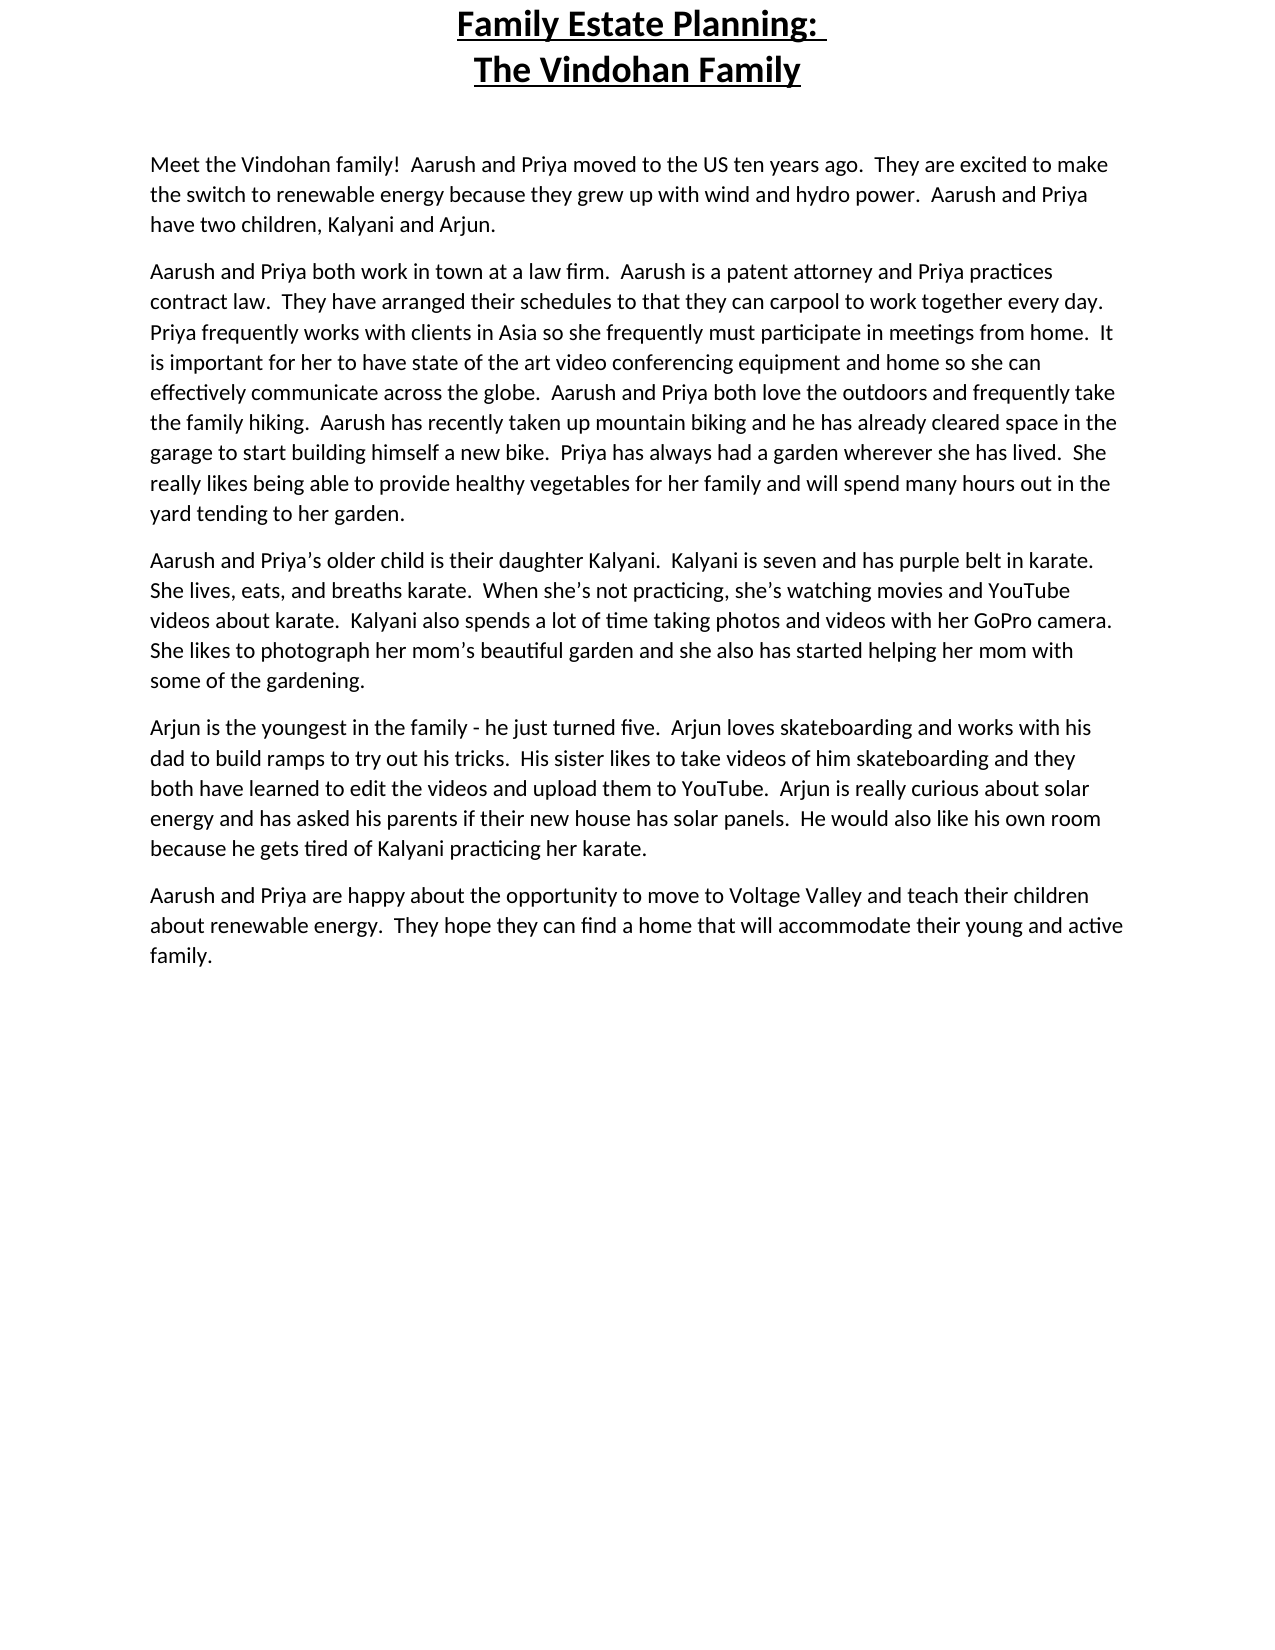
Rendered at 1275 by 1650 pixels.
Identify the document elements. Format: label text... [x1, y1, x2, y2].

text Aarush and Priya’s older child is their daughter Kalyani. Kalyani is seven and has purple belt in karate. She lives, eats, and breaths karate. When she’s not practicing, she’s watching movies and YouTube videos about karate. Kalyani also spends a lot of time taking photos and videos with her GoPro camera. She likes to photograph her mom’s beautiful garden and she also has started helping her mom with some of the gardening. [150, 546, 1125, 695]
text Aarush and Priya both work in town at a law firm. Aarush is a patent attorney and Priya practices contract law. They have arranged their schedules to that they can carpool to work together every day. Priya frequently works with clients in Asia so she frequently must participate in meetings from home. It is important for her to have state of the art video conferencing equipment and home so she can effectively communicate across the globe. Aarush and Priya both love the outdoors and frequently take the family hiking. Aarush has recently taken up mountain biking and he has already cleared space in the garage to start building himself a new bike. Priya has always had a garden wherever she has lived. She really likes being able to provide healthy vegetables for her family and will spend many hours out in the yard tending to her garden. [150, 257, 1125, 527]
text Aarush and Priya are happy about the opportunity to move to Voltage Valley and teach their children about renewable energy. They hope they can find a home that will accommodate their young and active family. [150, 881, 1125, 970]
text Arjun is the youngest in the family - he just turned five. Arjun loves skateboarding and works with his dad to build ramps to try out his tricks. His sister likes to take videos of him skateboarding and they both have learned to edit the videos and upload them to YouTube. Arjun is really curious about solar energy and has asked his parents if their new house has solar panels. He would also like his own room because he gets tired of Kalyani practicing her karate. [150, 713, 1125, 862]
text Meet the Vindohan family! Aarush and Priya moved to the US ten years ago. They are excited to make the switch to renewable energy because they grew up with wind and hydro power. Aarush and Priya have two children, Kalyani and Arjun. [150, 150, 1125, 238]
